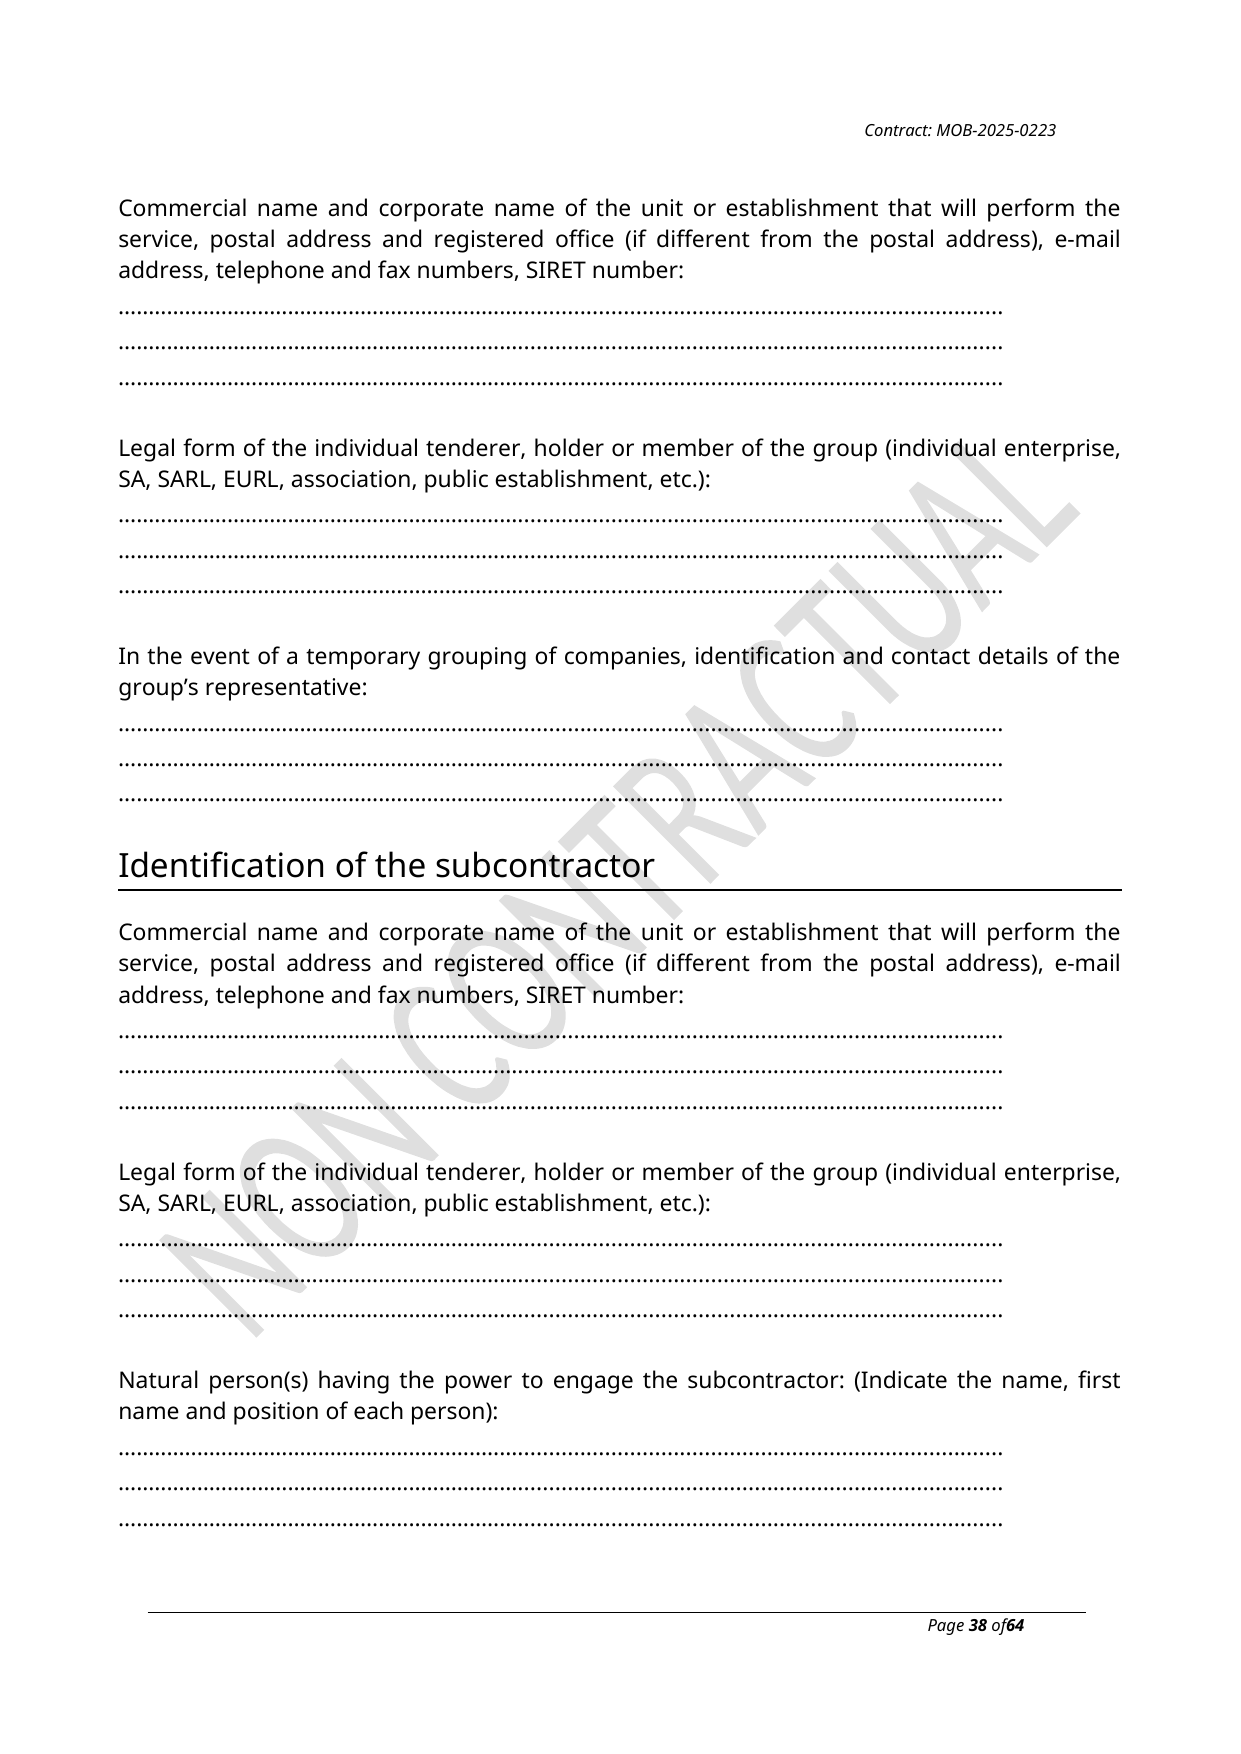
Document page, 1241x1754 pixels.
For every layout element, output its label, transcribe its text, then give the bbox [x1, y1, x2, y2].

text Natural person(s) having the power to engage the subcontractor: (Indicate the name, first name and position of each person): [118, 1364, 1122, 1426]
text Legal form of the individual tenderer, holder or member of the group (individual enterprise, SA, SARL, EURL, association, public establishment, etc.): [118, 432, 1122, 494]
text Commercial name and corporate name of the unit or establishment that will perform the service, postal address and registered office (if different from the postal address), e-mail address, telephone and fax numbers, SIRET number: [118, 192, 1122, 286]
text In the event of a temporary grouping of companies, identification and contact details of the group’s representative: [118, 640, 1122, 702]
text Legal form of the individual tenderer, holder or member of the group (individual enterprise, SA, SARL, EURL, association, public establishment, etc.): [118, 1156, 1122, 1218]
text Commercial name and corporate name of the unit or establishment that will perform the service, postal address and registered office (if different from the postal address), e-mail address, telephone and fax numbers, SIRET number: [118, 916, 1122, 1010]
text Identification of the subcontractor [118, 842, 1122, 889]
